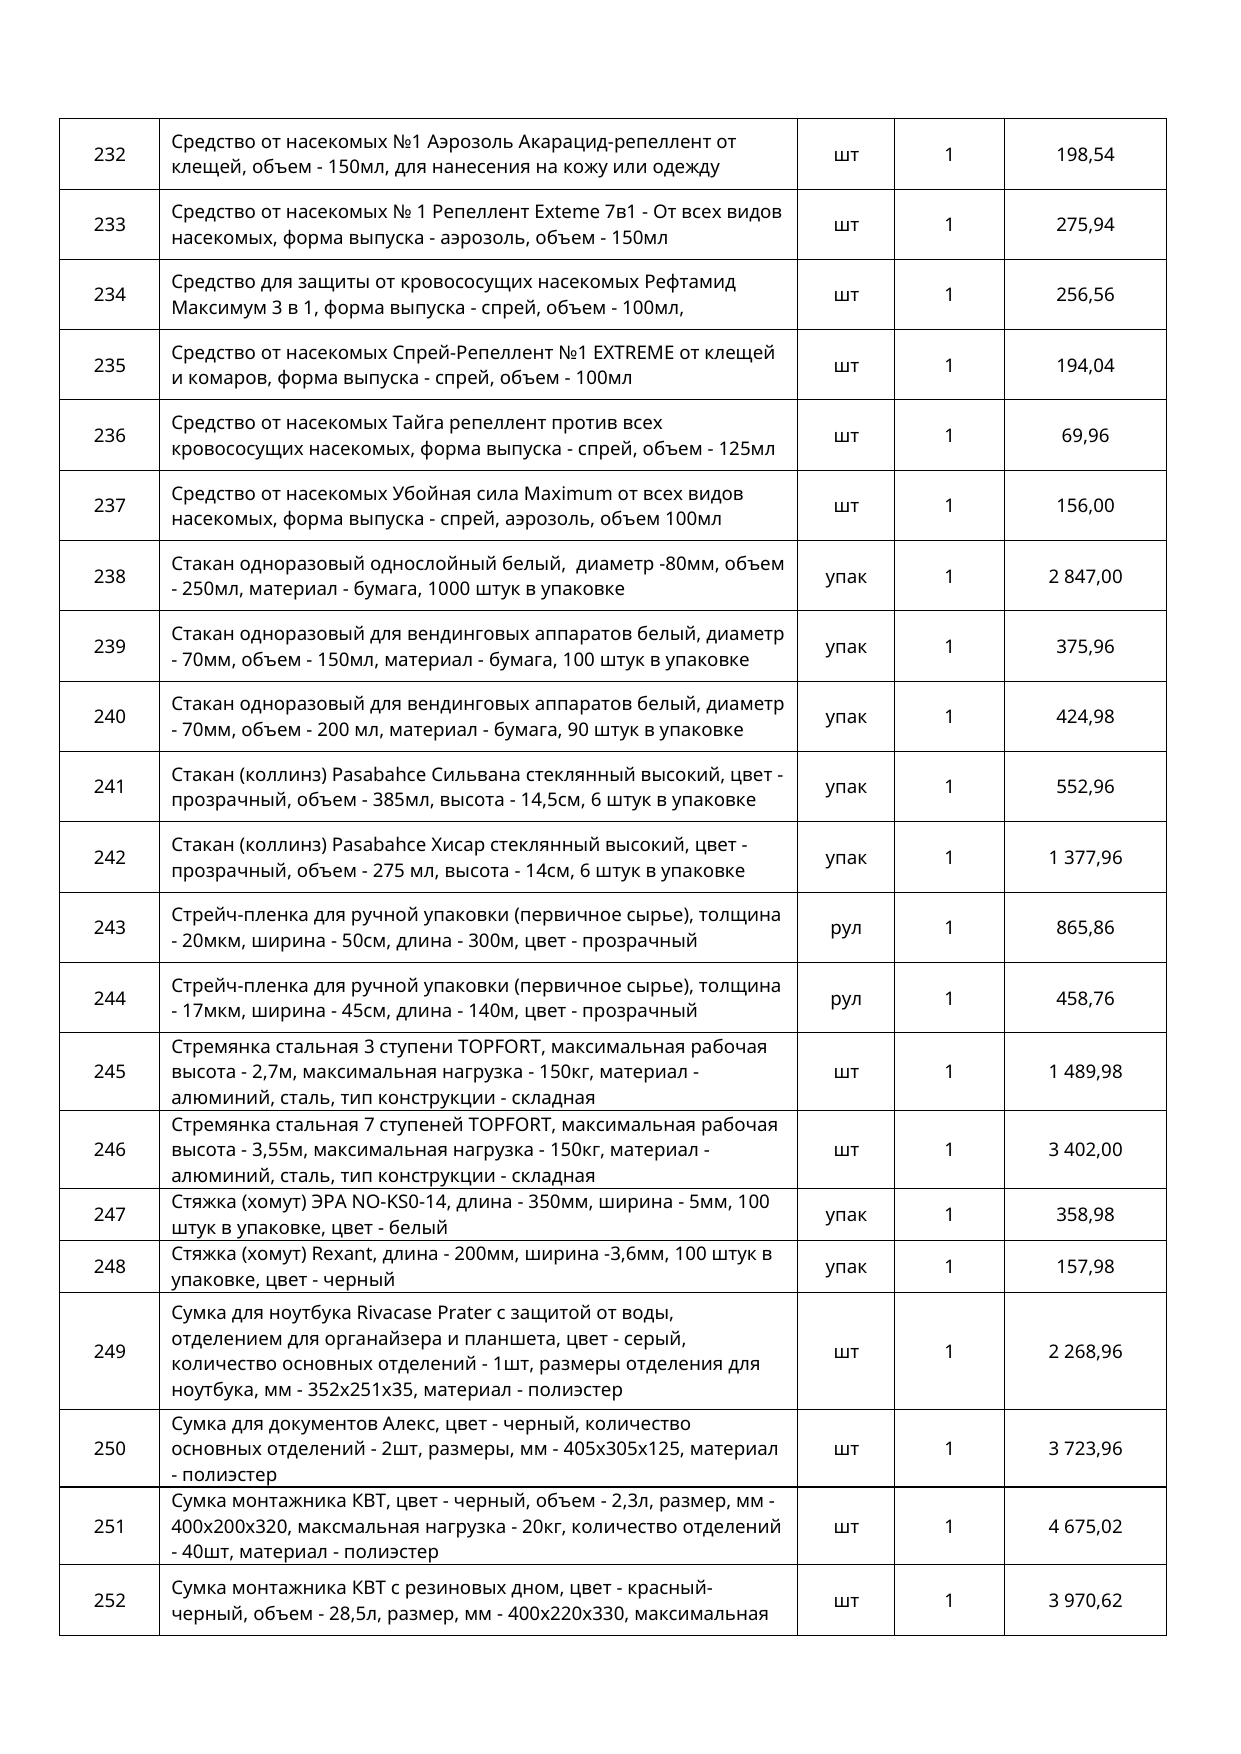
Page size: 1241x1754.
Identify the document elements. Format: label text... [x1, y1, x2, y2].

table_cell Стакан (коллинз) Pasabahce Хисар стеклянный высокий, цвет - прозрачный, объем - 275 мл, высота - 14см, 6 штук в упаковке [160, 822, 797, 892]
table_cell 157,98 [1005, 1241, 1166, 1292]
table_cell 3 402,00 [1005, 1111, 1166, 1187]
table_cell шт [798, 400, 894, 470]
table_cell 248 [60, 1241, 159, 1292]
table_cell 244 [60, 963, 159, 1032]
table_cell 236 [60, 400, 159, 470]
table_cell 1 [895, 822, 1004, 892]
table_cell шт [798, 260, 894, 329]
table_cell Стремянка стальная 3 ступени TOPFORT, максимальная рабочая высота - 2,7м, максимальная нагрузка - 150кг, материал - алюминий, сталь, тип конструкции - складная [160, 1033, 797, 1110]
table_cell 233 [60, 190, 159, 259]
table_cell 1 377,96 [1005, 822, 1166, 892]
table_cell Стакан одноразовый для вендинговых аппаратов белый, диаметр - 70мм, объем - 200 мл, материал - бумага, 90 штук в упаковке [160, 682, 797, 751]
table_cell шт [798, 1293, 894, 1409]
table_cell 1 489,98 [1005, 1033, 1166, 1110]
table_cell Стакан (коллинз) Pasabahce Сильвана стеклянный высокий, цвет - прозрачный, объем - 385мл, высота - 14,5см, 6 штук в упаковке [160, 752, 797, 821]
table_cell 1 [895, 471, 1004, 540]
table_cell 249 [60, 1293, 159, 1409]
table_cell Стрейч-пленка для ручной упаковки (первичное сырье), толщина - 20мкм, ширина - 50см, длина - 300м, цвет - прозрачный [160, 893, 797, 962]
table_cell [160, 1565, 797, 1635]
table_cell 69,96 [1005, 400, 1166, 470]
table_cell 275,94 [1005, 190, 1166, 259]
table_cell 4 675,02 [1005, 1488, 1166, 1564]
table_cell упак [798, 541, 894, 610]
table_cell 1 [895, 963, 1004, 1032]
table_cell Стяжка (хомут) ЭРА NO-KS0-14, длина - 350мм, ширина - 5мм, 100 штук в упаковке, цвет - белый [160, 1189, 797, 1239]
table_cell 156,00 [1005, 471, 1166, 540]
table_cell Стрейч-пленка для ручной упаковки (первичное сырье), толщина - 17мкм, ширина - 45см, длина - 140м, цвет - прозрачный [160, 963, 797, 1032]
table_cell 375,96 [1005, 611, 1166, 681]
table_cell 865,86 [1005, 893, 1166, 962]
table_cell Средство от насекомых Спрей-Репеллент №1 EXTREME от клещей и комаров, форма выпуска - спрей, объем - 100мл [160, 330, 797, 399]
table_cell Стяжка (хомут) Rexant, длина - 200мм, ширина -3,6мм, 100 штук в упаковке, цвет - черный [160, 1241, 797, 1292]
table_cell 194,04 [1005, 330, 1166, 399]
table_cell 232 [60, 119, 159, 188]
table_cell Сумка для документов Алекс, цвет - черный, количество основных отделений - 2шт, размеры, мм - 405x305x125, материал - полиэстер [160, 1410, 797, 1486]
table_cell 240 [60, 682, 159, 751]
table_cell шт [798, 330, 894, 399]
table_cell 552,96 [1005, 752, 1166, 821]
table_cell 3 723,96 [1005, 1410, 1166, 1486]
table_cell 251 [60, 1488, 159, 1564]
table_cell 239 [60, 611, 159, 681]
table_cell рул [798, 893, 894, 962]
table_cell упак [798, 822, 894, 892]
table_cell шт [798, 190, 894, 259]
table_cell 235 [60, 330, 159, 399]
table_cell 458,76 [1005, 963, 1166, 1032]
table_cell шт [798, 1488, 894, 1564]
table_cell 1 [895, 1293, 1004, 1409]
table_cell 1 [895, 1111, 1004, 1187]
table_cell 243 [60, 893, 159, 962]
table_cell Стремянка стальная 7 ступеней TOPFORT, максимальная рабочая высота - 3,55м, максимальная нагрузка - 150кг, материал - алюминий, сталь, тип конструкции - складная [160, 1111, 797, 1187]
table_cell шт [798, 1410, 894, 1486]
table_cell Сумка для ноутбука Rivacase Prater с защитой от воды, отделением для органайзера и планшета, цвет - серый, количество основных отделений - 1шт, размеры отделения для ноутбука, мм - 352x251x35, материал - полиэстер [160, 1293, 797, 1409]
table_cell упак [798, 1189, 894, 1239]
table_cell 198,54 [1005, 119, 1166, 188]
table_cell 241 [60, 752, 159, 821]
table_cell 358,98 [1005, 1189, 1166, 1239]
table_cell 2 847,00 [1005, 541, 1166, 610]
table_cell 1 [895, 682, 1004, 751]
table_cell 1 [895, 541, 1004, 610]
table_cell Стакан одноразовый для вендинговых аппаратов белый, диаметр - 70мм, объем - 150мл, материал - бумага, 100 штук в упаковке [160, 611, 797, 681]
table_cell 1 [895, 190, 1004, 259]
table_cell упак [798, 752, 894, 821]
table_cell 1 [895, 1033, 1004, 1110]
table_cell 1 [895, 1189, 1004, 1239]
table_cell 252 [60, 1565, 159, 1635]
table_cell 237 [60, 471, 159, 540]
table_cell 1 [895, 119, 1004, 188]
table_cell шт [798, 1111, 894, 1187]
table_cell 242 [60, 822, 159, 892]
table_cell 2 268,96 [1005, 1293, 1166, 1409]
table_cell 238 [60, 541, 159, 610]
table_cell 424,98 [1005, 682, 1166, 751]
table_cell Средство от насекомых Убойная сила Maximum от всех видов насекомых, форма выпуска - спрей, аэрозоль, объем 100мл [160, 471, 797, 540]
table_cell 1 [895, 330, 1004, 399]
table_cell 3 970,62 [1005, 1565, 1166, 1635]
table_cell Средство от насекомых №1 Аэрозоль Акарацид-репеллент от клещей, объем - 150мл, для нанесения на кожу или одежду [160, 119, 797, 188]
table_cell 1 [895, 400, 1004, 470]
table_cell 1 [895, 611, 1004, 681]
table_cell 1 [895, 1241, 1004, 1292]
table_cell 256,56 [1005, 260, 1166, 329]
table_cell 1 [895, 260, 1004, 329]
table_cell 247 [60, 1189, 159, 1239]
table_cell 1 [895, 893, 1004, 962]
table_cell Сумка монтажника КВТ, цвет - черный, объем - 2,3л, размер, мм - 400x200x320, максмальная нагрузка - 20кг, количество отделений - 40шт, материал - полиэстер [160, 1488, 797, 1564]
table_cell 245 [60, 1033, 159, 1110]
table_cell шт [798, 471, 894, 540]
table_cell Средство от насекомых № 1 Репеллент Exteme 7в1 - От всех видов насекомых, форма выпуска - аэрозоль, объем - 150мл [160, 190, 797, 259]
table_cell 1 [895, 1410, 1004, 1486]
table_cell 1 [895, 1565, 1004, 1635]
table_cell 1 [895, 752, 1004, 821]
table_cell 234 [60, 260, 159, 329]
table_cell упак [798, 1241, 894, 1292]
table_cell 1 [895, 1488, 1004, 1564]
table_cell упак [798, 682, 894, 751]
table_cell 246 [60, 1111, 159, 1187]
table_cell шт [798, 1565, 894, 1635]
table_cell Стакан одноразовый однослойный белый, диаметр -80мм, объем - 250мл, материал - бумага, 1000 штук в упаковке [160, 541, 797, 610]
table_cell Средство для защиты от кровососущих насекомых Рефтамид Максимум 3 в 1, форма выпуска - спрей, объем - 100мл, [160, 260, 797, 329]
table_cell Средство от насекомых Тайга репеллент против всех кровососущих насекомых, форма выпуска - спрей, объем - 125мл [160, 400, 797, 470]
table_cell шт [798, 119, 894, 188]
table_cell шт [798, 1033, 894, 1110]
table_cell 250 [60, 1410, 159, 1486]
table_cell упак [798, 611, 894, 681]
table_cell рул [798, 963, 894, 1032]
